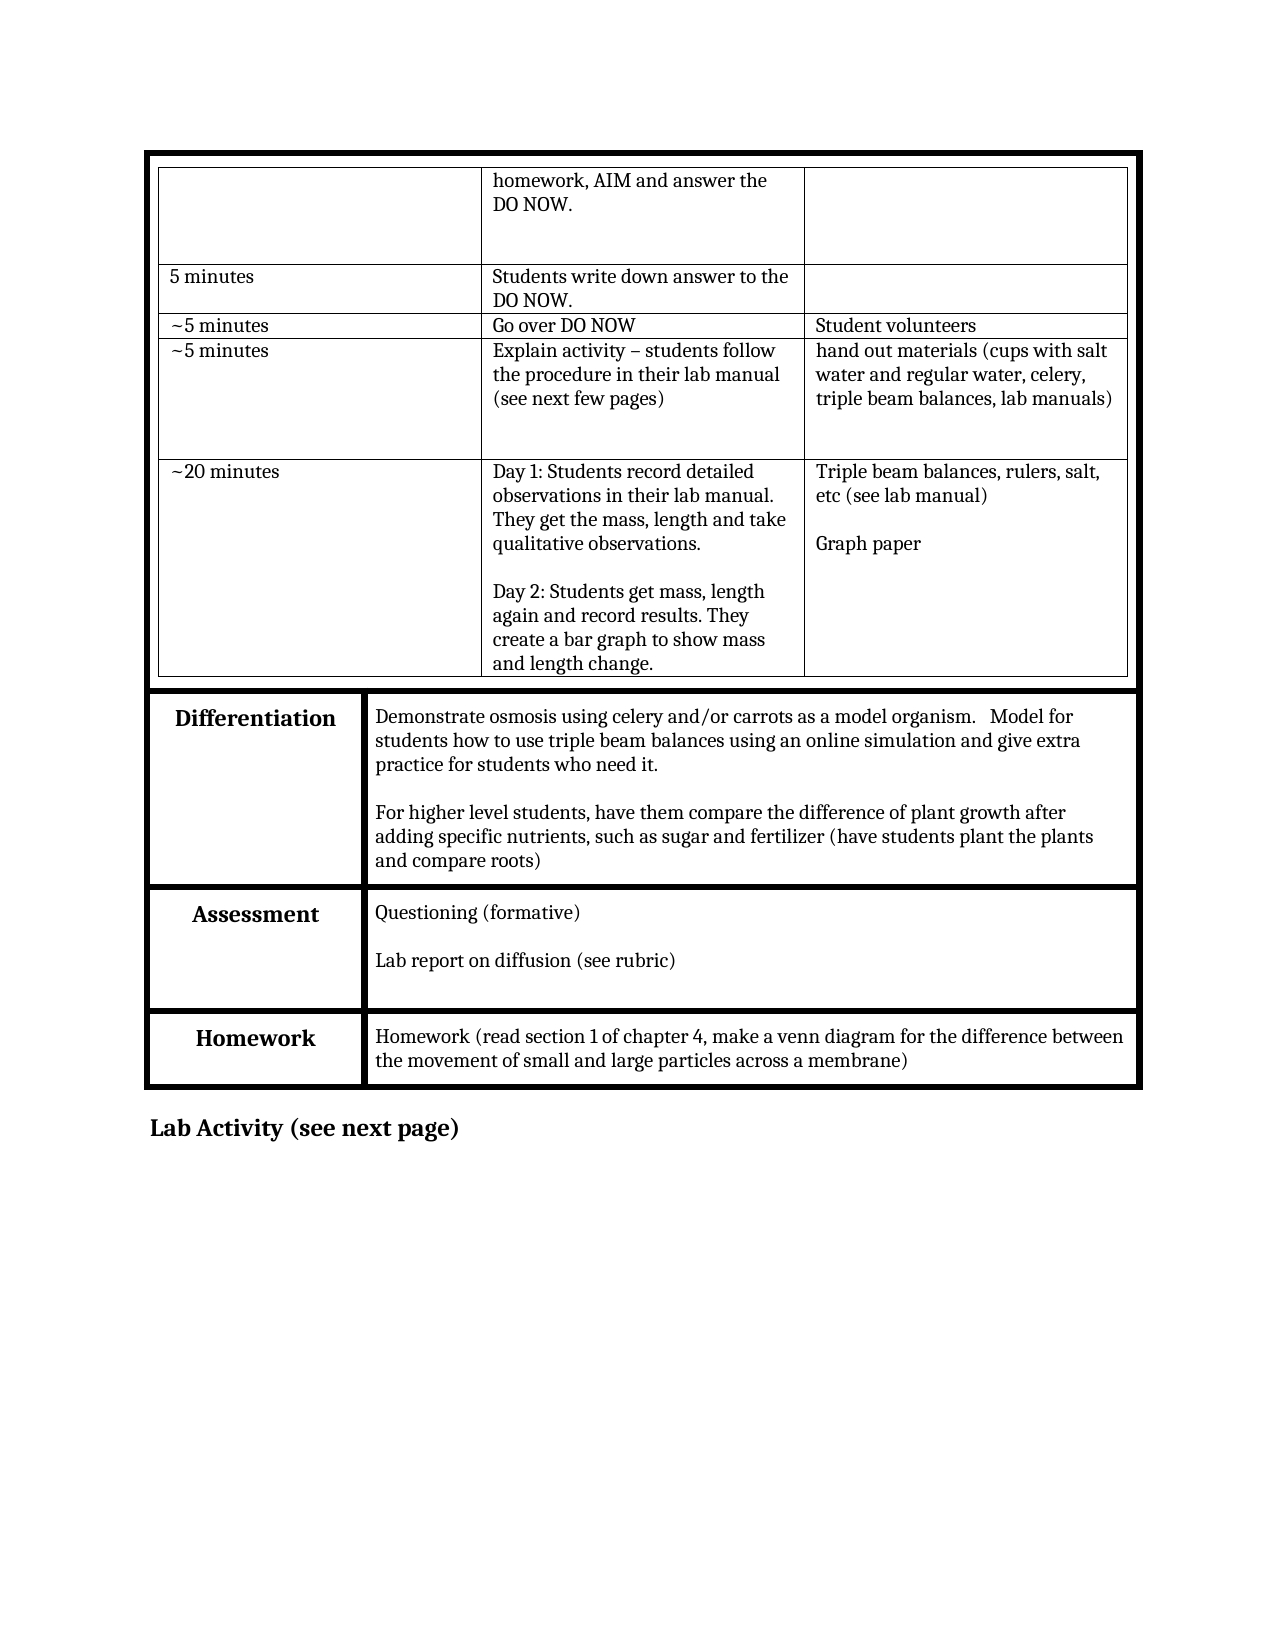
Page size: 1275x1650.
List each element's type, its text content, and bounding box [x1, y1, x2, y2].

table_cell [150, 156, 1136, 688]
table_cell Homework [150, 1014, 361, 1083]
text Lab Activity (see next page) [150, 1114, 1125, 1142]
table_cell Questioning (formative) Lab report on diffusion (see rubric) [368, 890, 1136, 1007]
table_cell Homework (read section 1 of chapter 4, make a venn diagram for the difference between the movement of small and large particles across a membrane) [368, 1014, 1136, 1083]
table_cell Demonstrate osmosis using celery and/or carrots as a model organism. Model for students how to use triple beam balances using an online simulation and give extra practice for students who need it. For higher level students, have them compare the difference of plant growth after adding specific nutrients, such as sugar and fertilizer (have students plant the plants and compare roots) [368, 694, 1136, 883]
table_cell Differentiation [150, 694, 361, 883]
table_cell Assessment [150, 890, 361, 1007]
